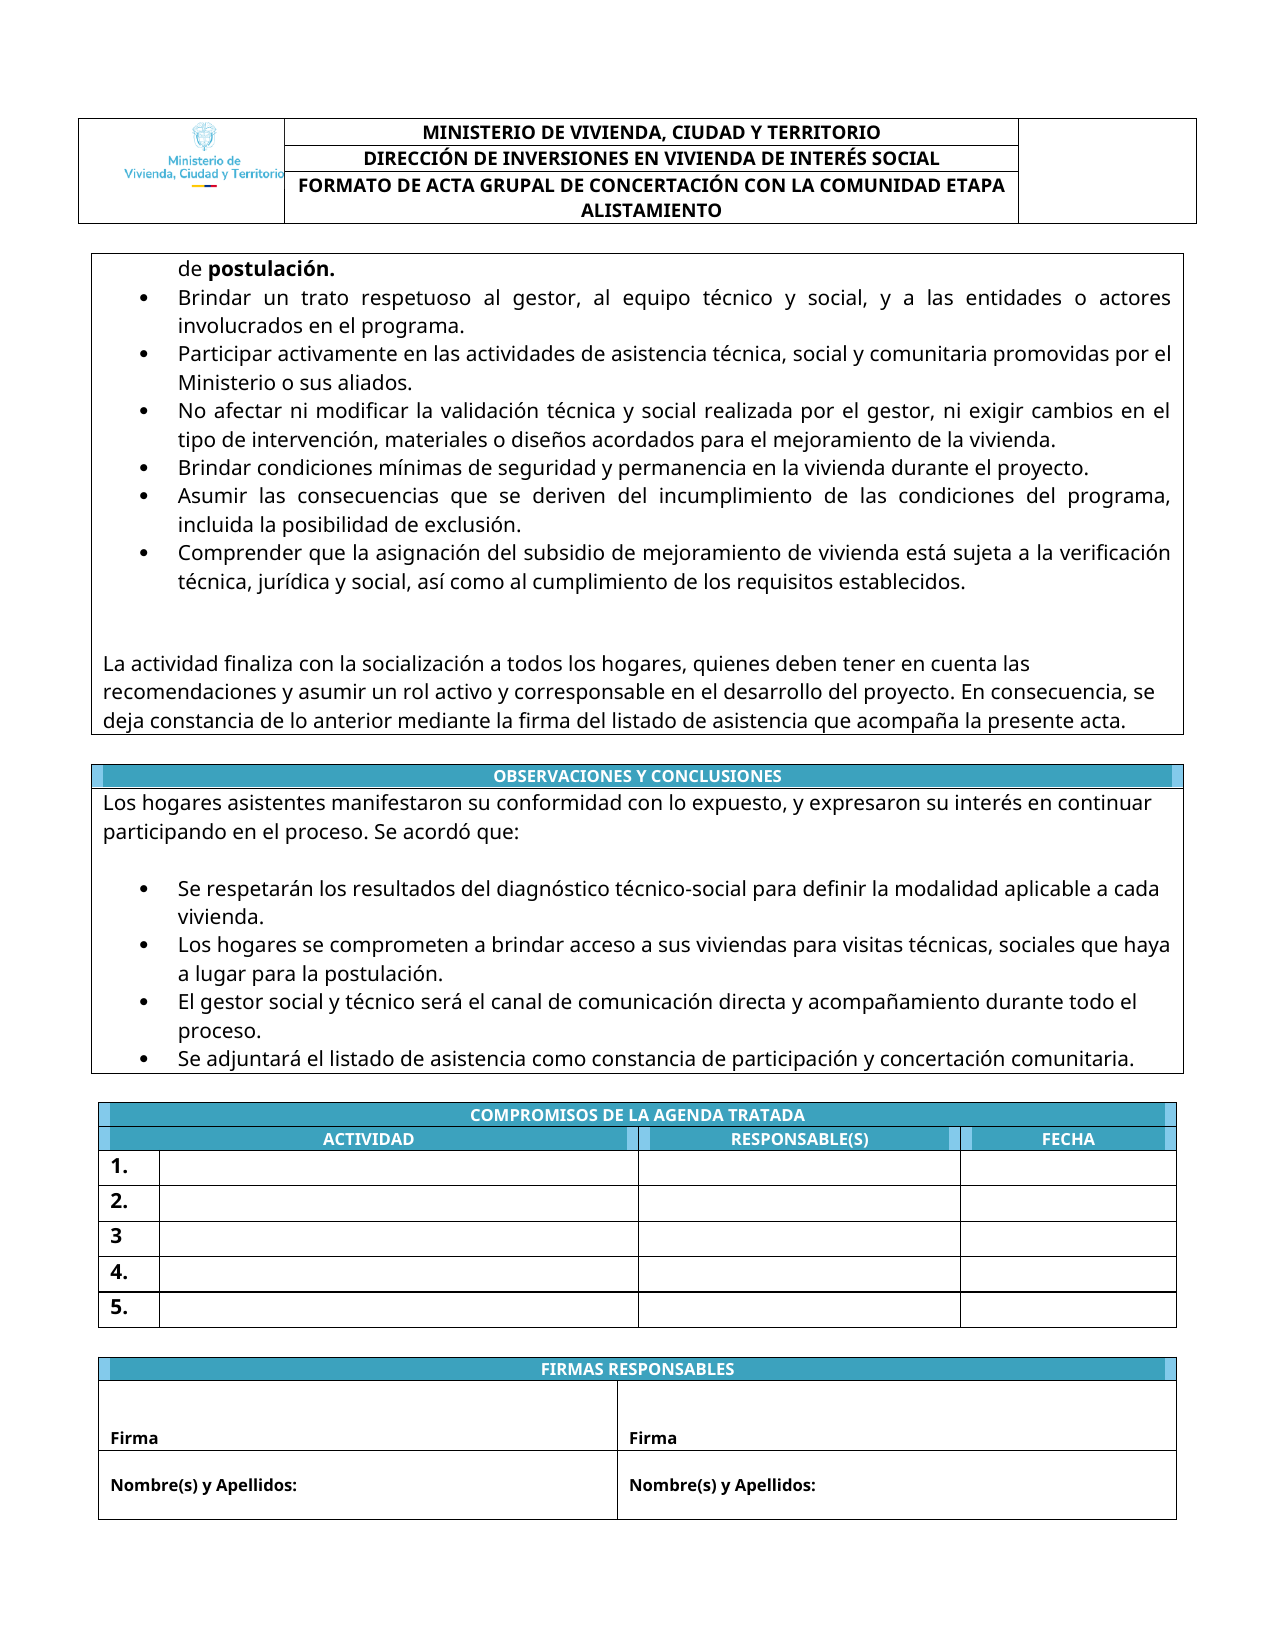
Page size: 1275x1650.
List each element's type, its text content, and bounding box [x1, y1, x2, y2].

table_cell Firma [618, 1381, 1176, 1449]
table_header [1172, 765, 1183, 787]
table_cell [961, 1293, 1176, 1327]
table_cell Nombre(s) y Apellidos: [99, 1451, 617, 1519]
table_cell [160, 1257, 638, 1291]
table_cell 2. [99, 1186, 159, 1221]
table_cell [160, 1222, 638, 1256]
table_cell 3 [99, 1222, 159, 1256]
table_cell 4. [99, 1257, 159, 1291]
table_cell [961, 1257, 1176, 1291]
table_cell Nombre(s) y Apellidos: [618, 1451, 1176, 1519]
table_cell [961, 1186, 1176, 1221]
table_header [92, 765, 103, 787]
table_cell [160, 1151, 638, 1185]
table_cell [639, 1186, 960, 1221]
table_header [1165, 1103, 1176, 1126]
table_cell [160, 1293, 638, 1327]
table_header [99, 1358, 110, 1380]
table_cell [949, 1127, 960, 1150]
picture [108, 119, 285, 189]
table_cell [961, 1222, 1176, 1256]
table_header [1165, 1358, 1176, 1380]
table_cell Los hogares asistentes manifestaron su conformidad con lo expuesto, y expresaron su interés en continuar participando en el proceso. Se acordó que: Se respetarán los resultados del diagnóstico técnico-social para definir la modalidad aplicable a cada vivienda. Los hogares se comprometen a brindar acceso a sus viviendas para visitas técnicas, sociales que haya a lugar para la postulación. El gestor social y técnico será el canal de comunicación directa y acompañamiento durante todo el proceso. Se adjuntará el listado de asistencia como constancia de participación y concertación comunitaria. [92, 789, 1183, 1073]
table_cell 1. [99, 1151, 159, 1185]
table_cell [639, 1293, 960, 1327]
table_cell [160, 1186, 638, 1221]
table_cell [639, 1257, 960, 1291]
table_cell [639, 1151, 960, 1185]
table_cell Firma [99, 1381, 617, 1449]
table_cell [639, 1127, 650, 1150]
table_cell 5. [99, 1293, 159, 1327]
table_cell [961, 1151, 1176, 1185]
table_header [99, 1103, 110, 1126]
table_cell [639, 1222, 960, 1256]
